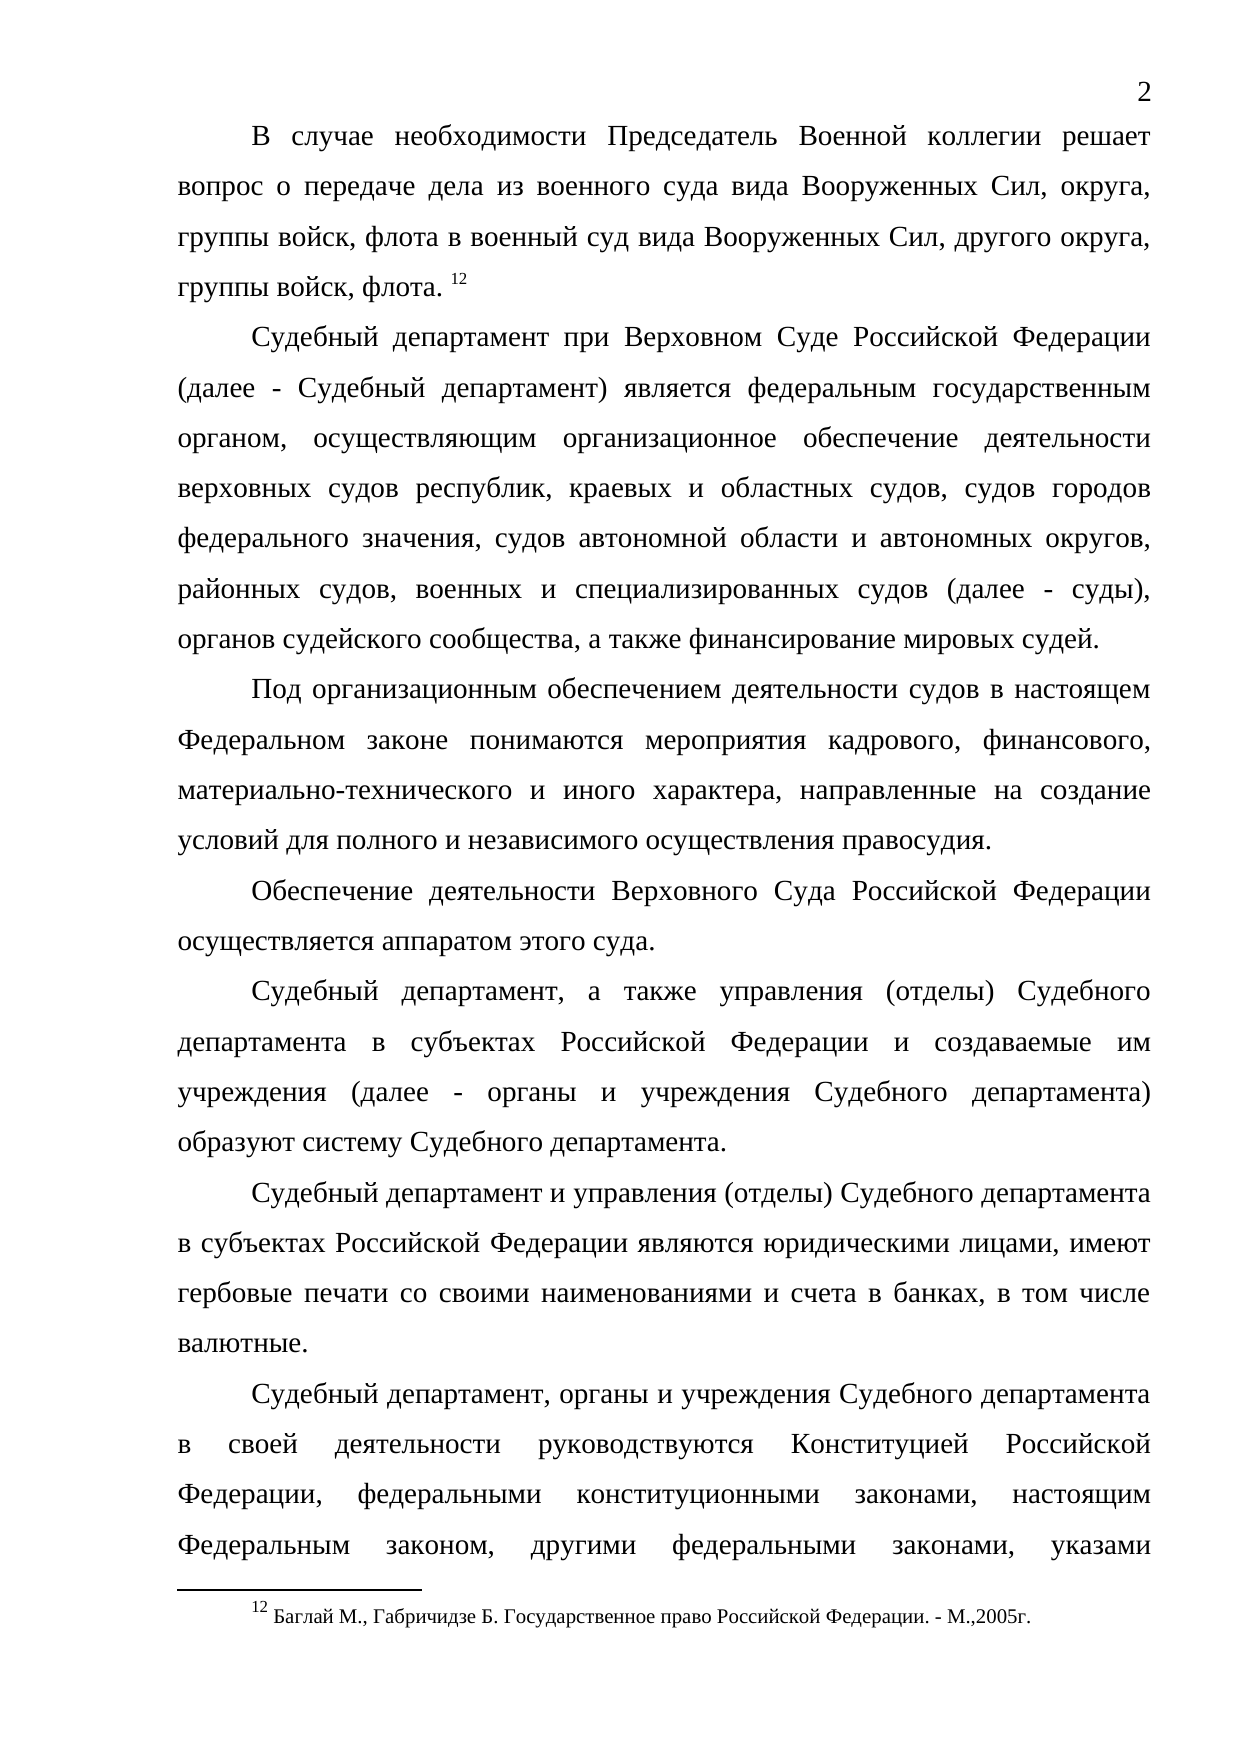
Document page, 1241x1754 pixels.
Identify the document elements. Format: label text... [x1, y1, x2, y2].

text В случае необходимости Председатель Военной коллегии решает вопрос о передаче дела из военного суда вида Вооруженных Сил, округа, группы войск, флота в военный суд вида Вооруженных Сил, другого округа, группы войск, флота. [177, 118, 1152, 303]
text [177, 1376, 1152, 1560]
text Обеспечение деятельности Верховного Суда Российской Федерации осуществляется аппаратом этого суда. [177, 873, 1152, 957]
text Судебный департамент при Верховном Суде Российской Федерации (далее - Судебный департамент) является федеральным государственным органом, осуществляющим организационное обеспечение деятельности верховных судов республик, краевых и областных судов, судов городов федерального значения, судов автономной области и автономных округов, районных судов, военных и специализированных судов (далее - суды), органов судейского сообщества, а также финансирование мировых судей. [177, 319, 1152, 655]
text Под организационным обеспечением деятельности судов в настоящем Федеральном законе понимаются мероприятия кадрового, финансового, материально-технического и иного характера, направленные на создание условий для полного и независимого осуществления правосудия. [177, 672, 1152, 856]
text Судебный департамент и управления (отделы) Судебного департамента в субъектах Российской Федерации являются юридическими лицами, имеют гербовые печати со своими наименованиями и счета в банках, в том числе валютные. [177, 1175, 1152, 1359]
text Судебный департамент, а также управления (отделы) Судебного департамента в субъектах Российской Федерации и создаваемые им учреждения (далее - органы и учреждения Судебного департамента) образуют систему Судебного департамента. [177, 973, 1152, 1158]
